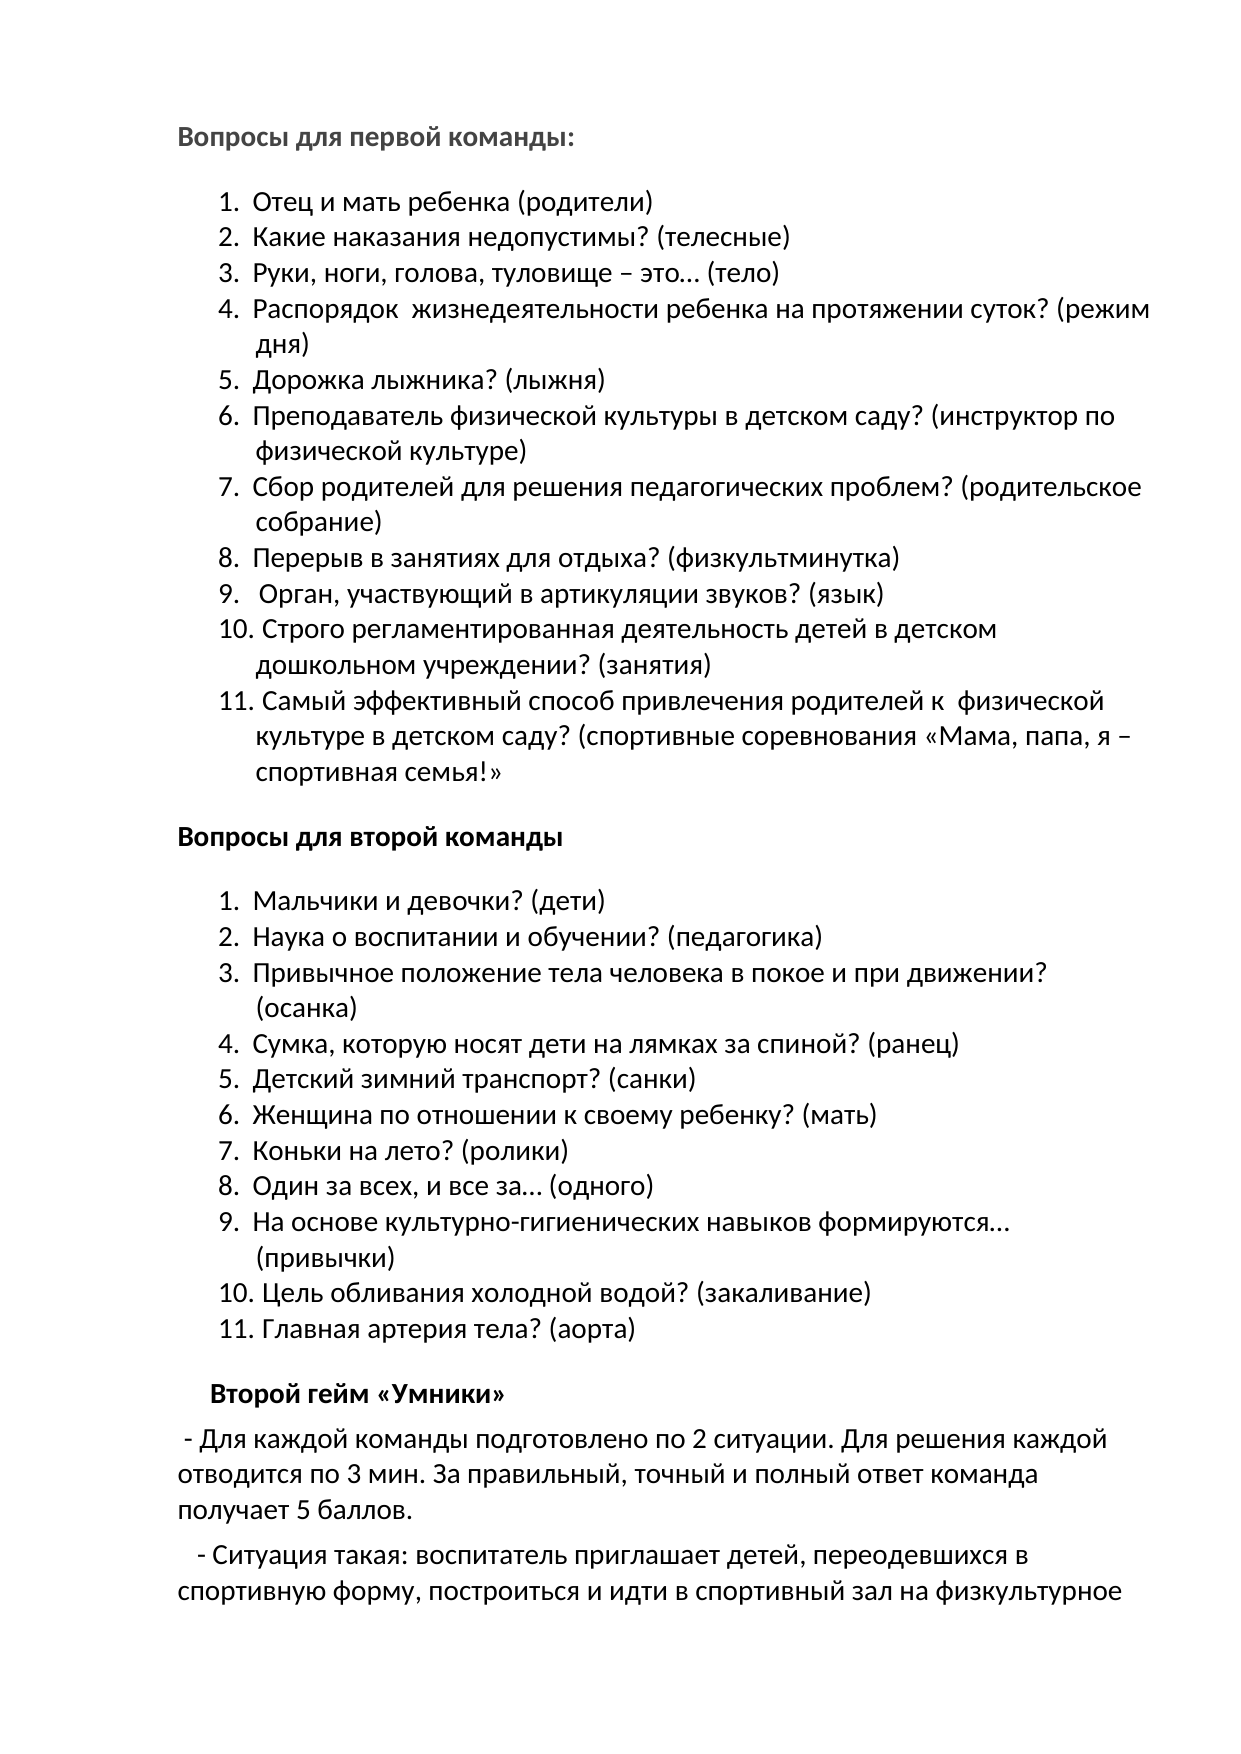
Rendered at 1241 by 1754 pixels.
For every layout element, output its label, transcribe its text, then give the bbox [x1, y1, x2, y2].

list Привычное положение тела человека в покое и при движении? (осанка) [218, 954, 1152, 1025]
list Перерыв в занятиях для отдыха? (физкультминутка) [218, 539, 1152, 575]
text Второй гейм «Умники» [177, 1375, 1152, 1410]
list Дорожка лыжника? (лыжня) [218, 361, 1152, 397]
list Мальчики и девочки? (дети) [218, 882, 1152, 918]
list Коньки на лето? (ролики) [218, 1132, 1152, 1167]
text Вопросы для первой команды: [177, 118, 1152, 154]
list Какие наказания недопустимы? (телесные) [218, 218, 1152, 254]
list Преподаватель физической культуры в детском саду? (инструктор по физической культуре) [218, 397, 1152, 468]
list Строго регламентированная деятельность детей в детском дошкольном учреждении? (занятия) [218, 610, 1152, 682]
list Сумка, которую носят дети на лямках за спиной? (ранец) [218, 1025, 1152, 1061]
list Распорядок жизнедеятельности ребенка на протяжении суток? (режим дня) [218, 290, 1152, 361]
list Один за всех, и все за… (одного) [218, 1167, 1152, 1203]
list Женщина по отношении к своему ребенку? (мать) [218, 1096, 1152, 1132]
list Отец и мать ребенка (родители) [218, 183, 1152, 218]
list Детский зимний транспорт? (санки) [218, 1061, 1152, 1096]
list На основе культурно-гигиенических навыков формируются… (привычки) [218, 1203, 1152, 1274]
list Самый эффективный способ привлечения родителей к физической культуре в детском саду? (спортивные соревнования «Мама, папа, я – спортивная семья!» [218, 682, 1152, 788]
list Главная артерия тела? (аорта) [218, 1310, 1152, 1346]
list Наука о воспитании и обучении? (педагогика) [218, 918, 1152, 954]
text - Для каждой команды подготовлено по 2 ситуации. Для решения каждой отводится по 3 мин. За правильный, точный и полный ответ команда получает 5 баллов. [177, 1420, 1152, 1527]
list Цель обливания холодной водой? (закаливание) [218, 1274, 1152, 1310]
list Орган, участвующий в артикуляции звуков? (язык) [218, 575, 1152, 610]
list Сбор родителей для решения педагогических проблем? (родительское собрание) [218, 468, 1152, 539]
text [177, 1536, 1152, 1607]
text Вопросы для второй команды [177, 818, 1152, 853]
list Руки, ноги, голова, туловище – это… (тело) [218, 254, 1152, 290]
